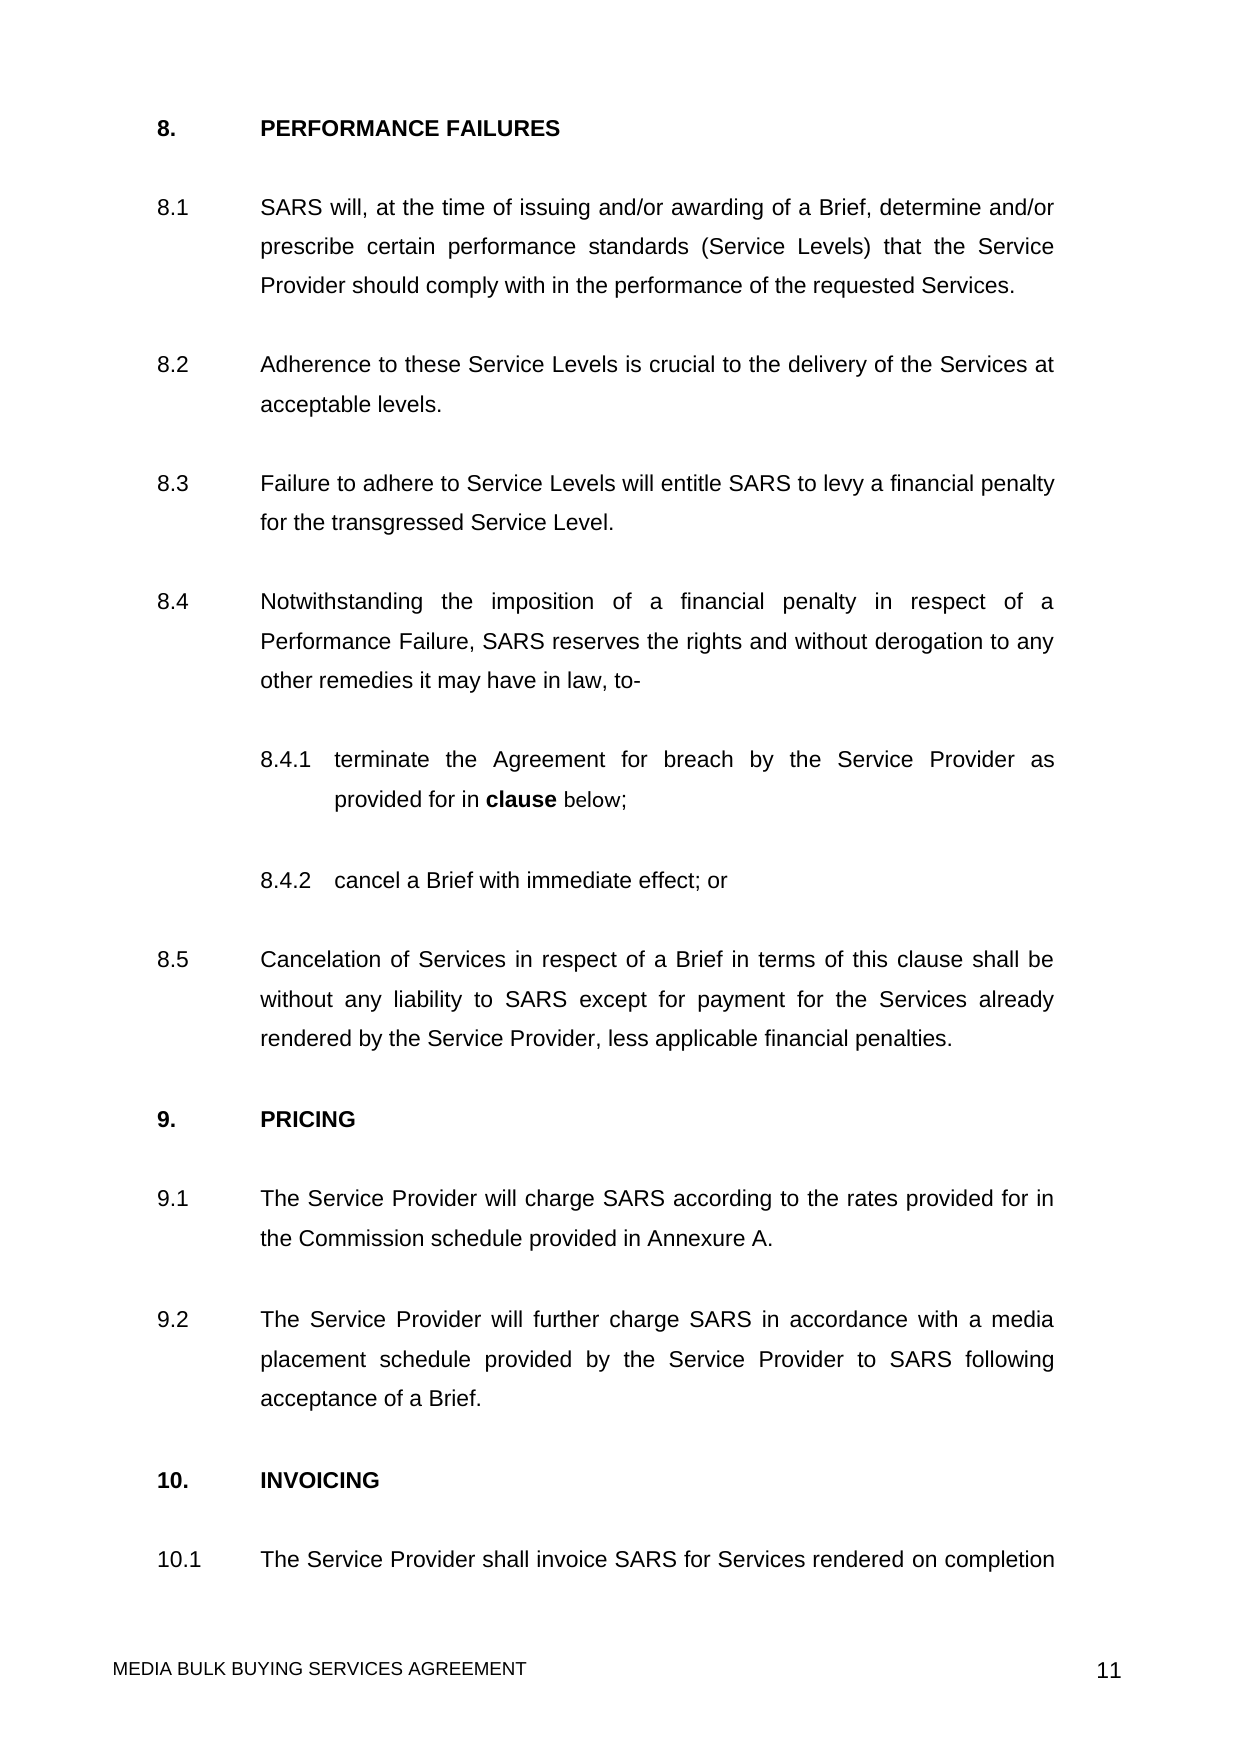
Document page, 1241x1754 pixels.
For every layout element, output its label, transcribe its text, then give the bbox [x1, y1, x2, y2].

subtitle INVOICING [157, 1467, 1057, 1493]
list The Service Provider will charge SARS according to the rates provided for in the Commission schedule provided in Annexure A. [157, 1185, 1055, 1251]
list Cancelation of Services in respect of a Brief in terms of this clause shall be without any liability to SARS except for payment for the Services already rendered by the Service Provider, less applicable financial penalties. [157, 946, 1055, 1051]
list SARS will, at the time of issuing and/or awarding of a Brief, determine and/or prescribe certain performance standards (Service Levels) that the Service Provider should comply with in the performance of the requested Services. [157, 193, 1055, 299]
list Notwithstanding the imposition of a financial penalty in respect of a Performance Failure, SARS reserves the rights and without derogation to any other remedies it may have in law, to- [157, 588, 1055, 693]
list Adherence to these Service Levels is crucial to the delivery of the Services at acceptable levels. [157, 351, 1055, 417]
subtitle PRICING [157, 1106, 1057, 1133]
subtitle PERFORMANCE FAILURES [157, 114, 1057, 141]
list The Service Provider will further charge SARS in accordance with a media placement schedule provided by the Service Provider to SARS following acceptance of a Brief. [157, 1306, 1055, 1412]
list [157, 1546, 1055, 1572]
list terminate the Agreement for breach by the Service Provider as provided for in clause 23 below; [260, 746, 1055, 814]
list Failure to adhere to Service Levels will entitle SARS to levy a financial penalty for the transgressed Service Level. [157, 470, 1055, 536]
list cancel a Brief with immediate effect; or [260, 867, 1055, 893]
